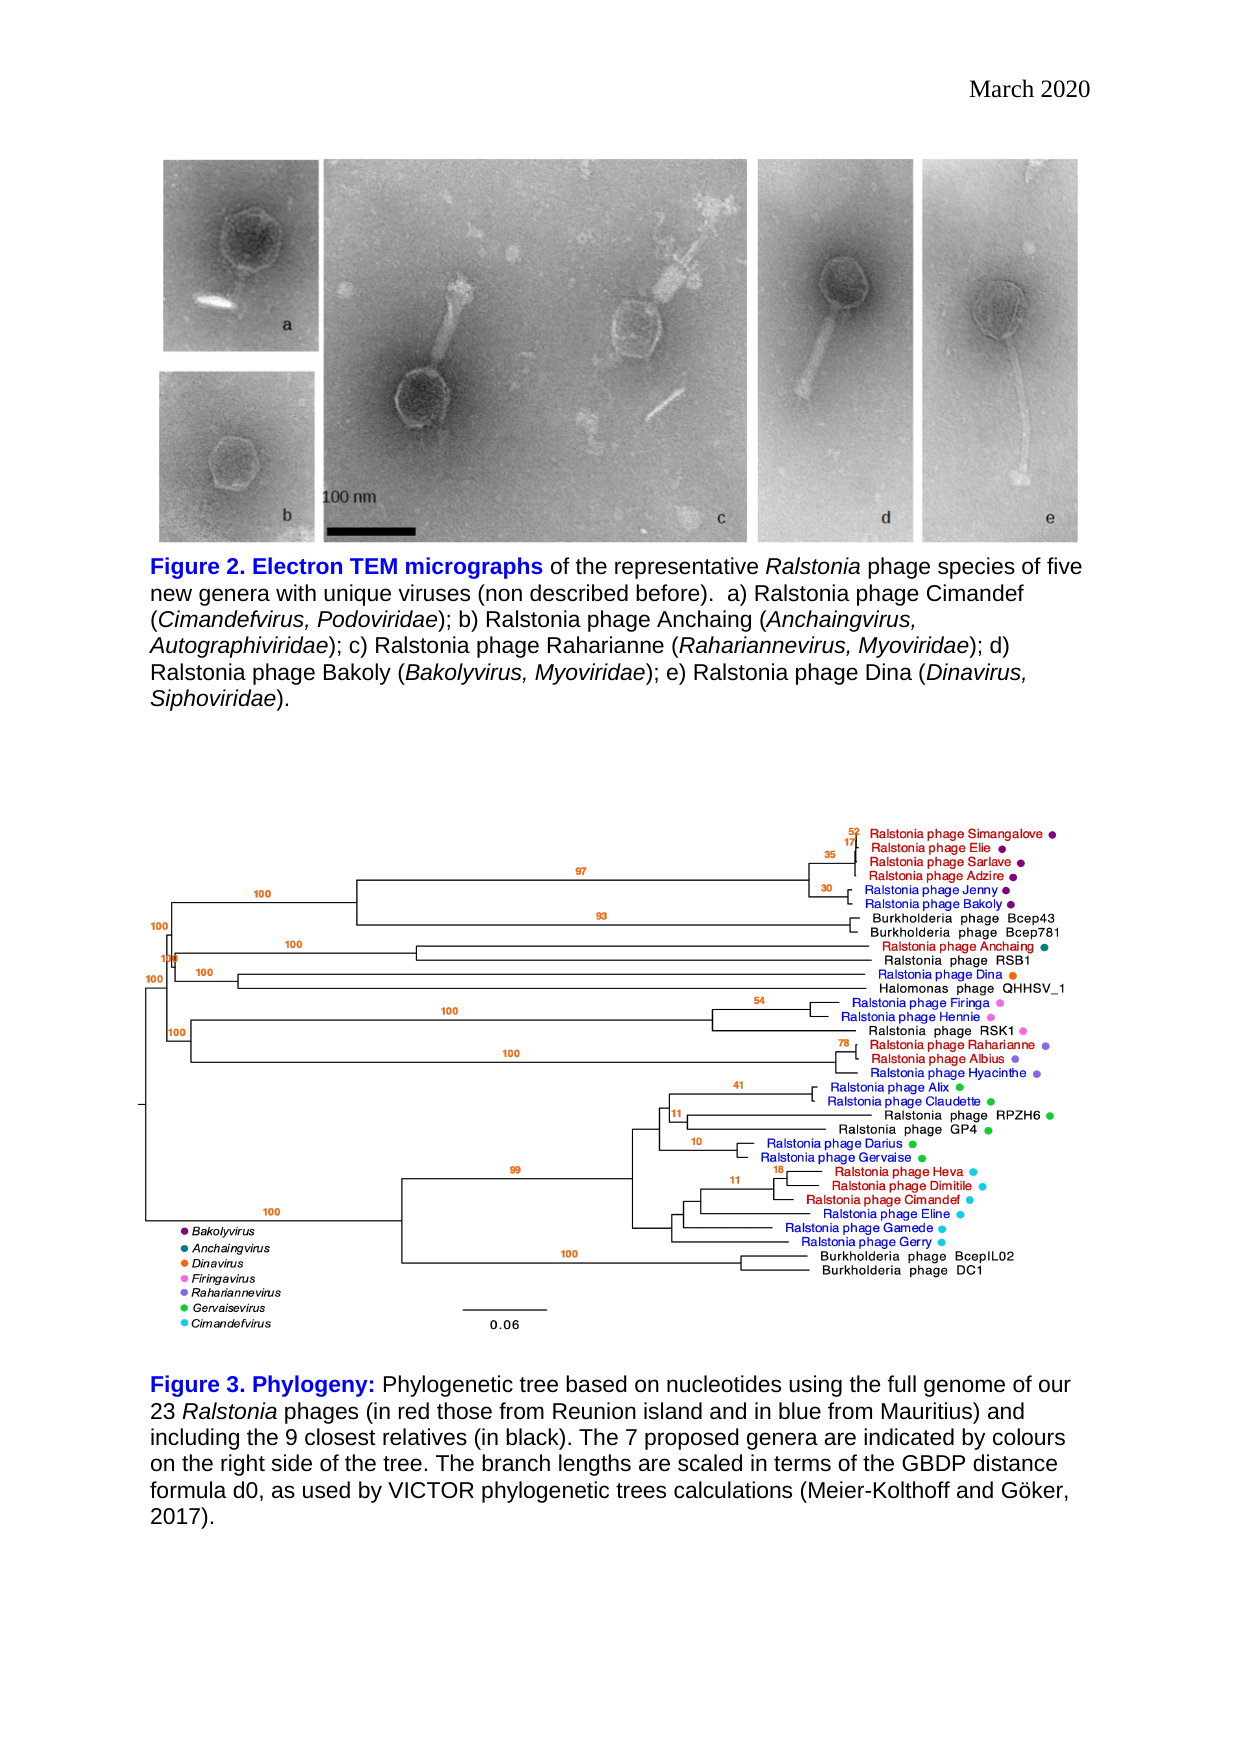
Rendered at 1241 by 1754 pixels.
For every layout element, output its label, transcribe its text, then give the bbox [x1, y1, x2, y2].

picture [150, 150, 1091, 554]
text Figure 3. Phylogeny: Phylogenetic tree based on nucleotides using the full genome of our 23 Ralstonia phages (in red those from Reunion island and in blue from Mauritius) and including the 9 closest relatives (in black). The 7 proposed genera are indicated by colours on the right side of the tree. The branch lengths are scaled in terms of the GBDP distance formula d0, as used by VICTOR phylogenetic trees calculations (Meier-Kolthoff and Göker, 2017). [150, 1371, 1090, 1529]
text Figure 2. Electron TEM micrographs of the representative Ralstonia phage species of five new genera with unique viruses (non described before). a) Ralstonia phage Cimandef (Cimandefvirus, Podoviridae); b) Ralstonia phage Anchaing (Anchaingvirus, Autographiviridae); c) Ralstonia phage Raharianne (Rahariannevirus, Myoviridae); d) Ralstonia phage Bakoly (Bakolyvirus, Myoviridae); e) Ralstonia phage Dina (Dinavirus, Siphoviridae). [150, 554, 1090, 711]
picture [137, 827, 1073, 1330]
